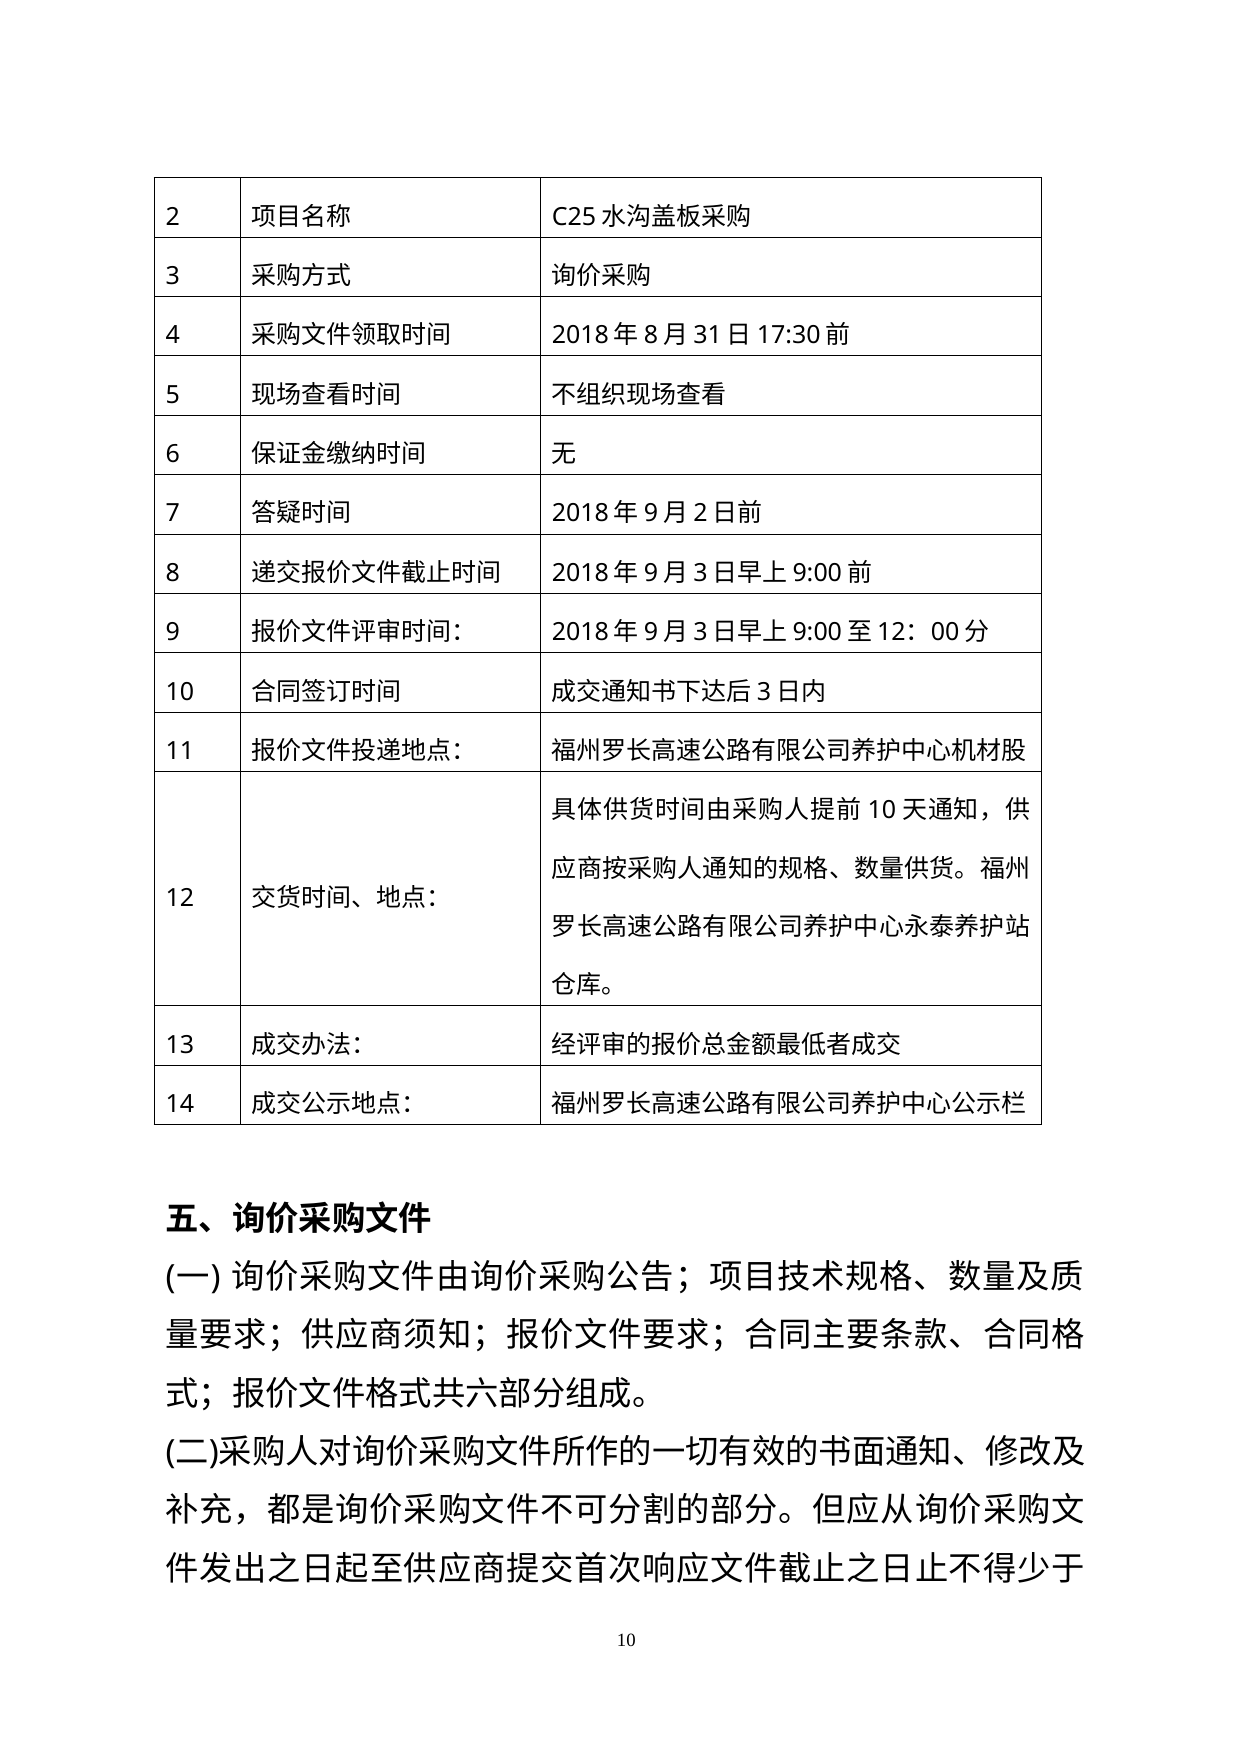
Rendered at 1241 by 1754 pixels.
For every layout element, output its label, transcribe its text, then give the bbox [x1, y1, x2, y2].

table_cell 报价文件投递地点： [241, 713, 540, 771]
text 五、询价采购文件 [165, 1183, 1087, 1242]
table_cell 4 [155, 297, 240, 355]
table_cell 10 [155, 653, 240, 712]
table_cell 成交通知书下达后3日内 [541, 653, 1041, 712]
table_cell 递交报价文件截止时间 [241, 535, 540, 593]
table_cell 福州罗长高速公路有限公司养护中心公示栏 [541, 1066, 1041, 1124]
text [165, 1417, 1087, 1592]
table_cell 项目名称 [241, 178, 540, 237]
table_cell 早上9:00至12：00分 [541, 594, 1041, 652]
table_cell 成交公示地点： [241, 1066, 540, 1124]
table_cell 3 [155, 238, 240, 296]
table_cell 交货时间、地点： [241, 772, 540, 1005]
table_cell 11 [155, 713, 240, 771]
text (一) 询价采购文件由询价采购公告；项目技术规格、数量及质量要求；供应商须知；报价文件要求；合同主要条款、合同格式；报价文件格式共六部分组成。 [165, 1242, 1087, 1417]
table_cell 现场查看时间 [241, 356, 540, 415]
table_cell 9 [155, 594, 240, 652]
table_cell 不组织现场查看 [541, 356, 1041, 415]
table_cell 具体供货时间由采购人提前10天通知，供应商按采购人通知的规格、数量供货。福州罗长高速公路有限公司养护中心永泰养护站仓库。 [541, 772, 1041, 1005]
table_cell 8 [155, 535, 240, 593]
table_cell 早上9:00前 [541, 535, 1041, 593]
table_cell 询价采购 [541, 238, 1041, 296]
table_cell 报价文件评审时间： [241, 594, 540, 652]
table_cell 2 [155, 178, 240, 237]
table_cell 答疑时间 [241, 475, 540, 533]
table_cell 采购方式 [241, 238, 540, 296]
table_cell 保证金缴纳时间 [241, 416, 540, 474]
table_cell C25水沟盖板采购 [541, 178, 1041, 237]
table_cell 前 [541, 475, 1041, 533]
table_cell 13 [155, 1006, 240, 1065]
table_cell 6 [155, 416, 240, 474]
table_cell 成交办法： [241, 1006, 540, 1065]
table_cell 12 [155, 772, 240, 1005]
table_cell 无 [541, 416, 1041, 474]
table_cell 7 [155, 475, 240, 533]
table_cell 5 [155, 356, 240, 415]
table_cell 福州罗长高速公路有限公司养护中心机材股 [541, 713, 1041, 771]
table_cell 17:30前 [541, 297, 1041, 355]
table_cell 合同签订时间 [241, 653, 540, 712]
table_cell 14 [155, 1066, 240, 1124]
table_cell 采购文件领取时间 [241, 297, 540, 355]
table_cell 经评审的报价总金额最低者成交 [541, 1006, 1041, 1065]
